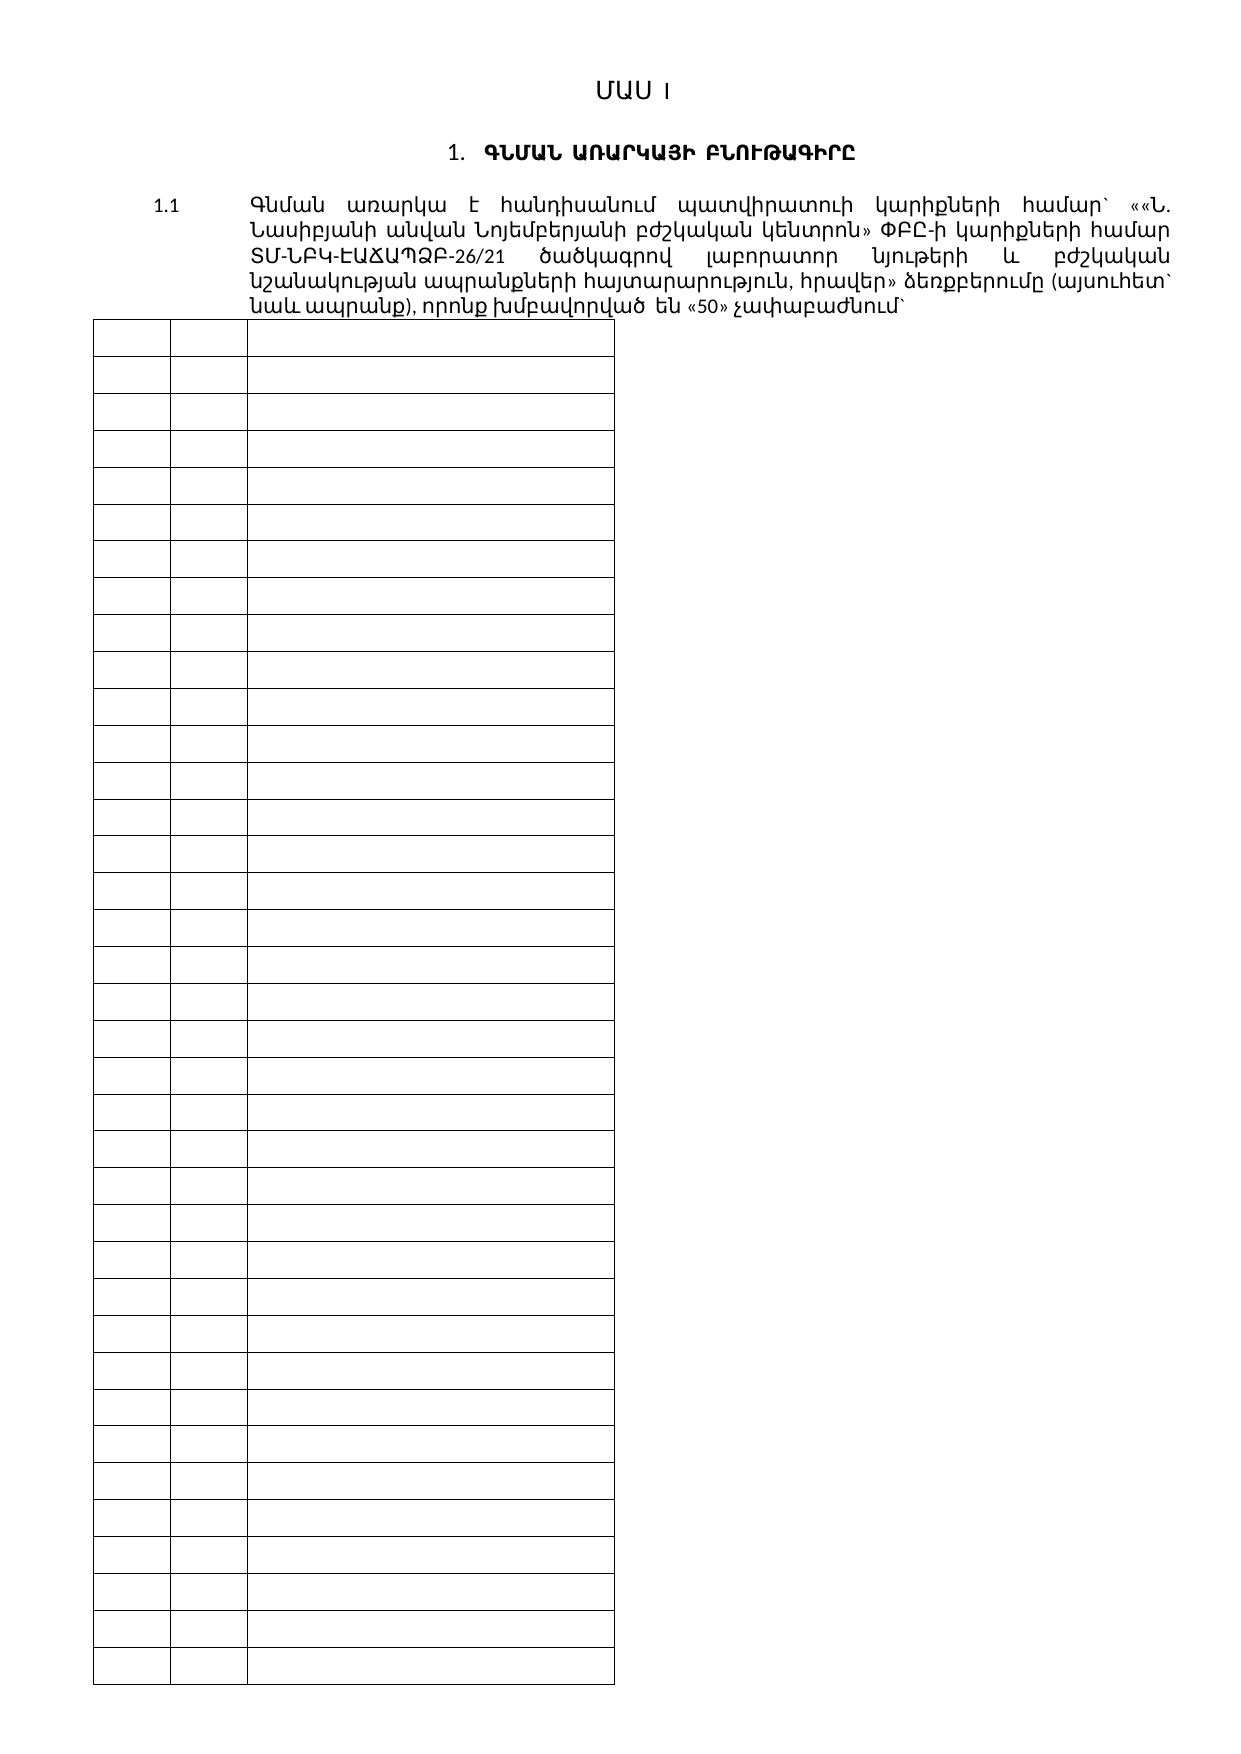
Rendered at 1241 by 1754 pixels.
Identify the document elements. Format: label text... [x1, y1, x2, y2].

subtitle Գնման առարկա է հանդիսանում պատվիրատուի կարիքների համար` ««Ն. Նասիբյանի անվան Նոյեմբերյանի բժշկական կենտրոն» ՓԲԸ-ի կարիքների համար ՏՄ-ՆԲԿ-ԷԱՃԱՊՁԲ-26/21 ծածկագրով լաբորատոր նյութերի և բժշկական նշանակության ապրանքների հայտարարություն, հրավեր» ձեռքբերումը (այսուհետ` նաև ապրանք), որոնք խմբավորված են «50» չափաբաժնում` [153, 192, 1171, 319]
list ԳՆՄԱՆ ԱՌԱՐԿԱՅԻ ԲՆՈՒԹԱԳԻՐԸ [131, 136, 1171, 167]
text ՄԱՍ I [94, 75, 1171, 106]
